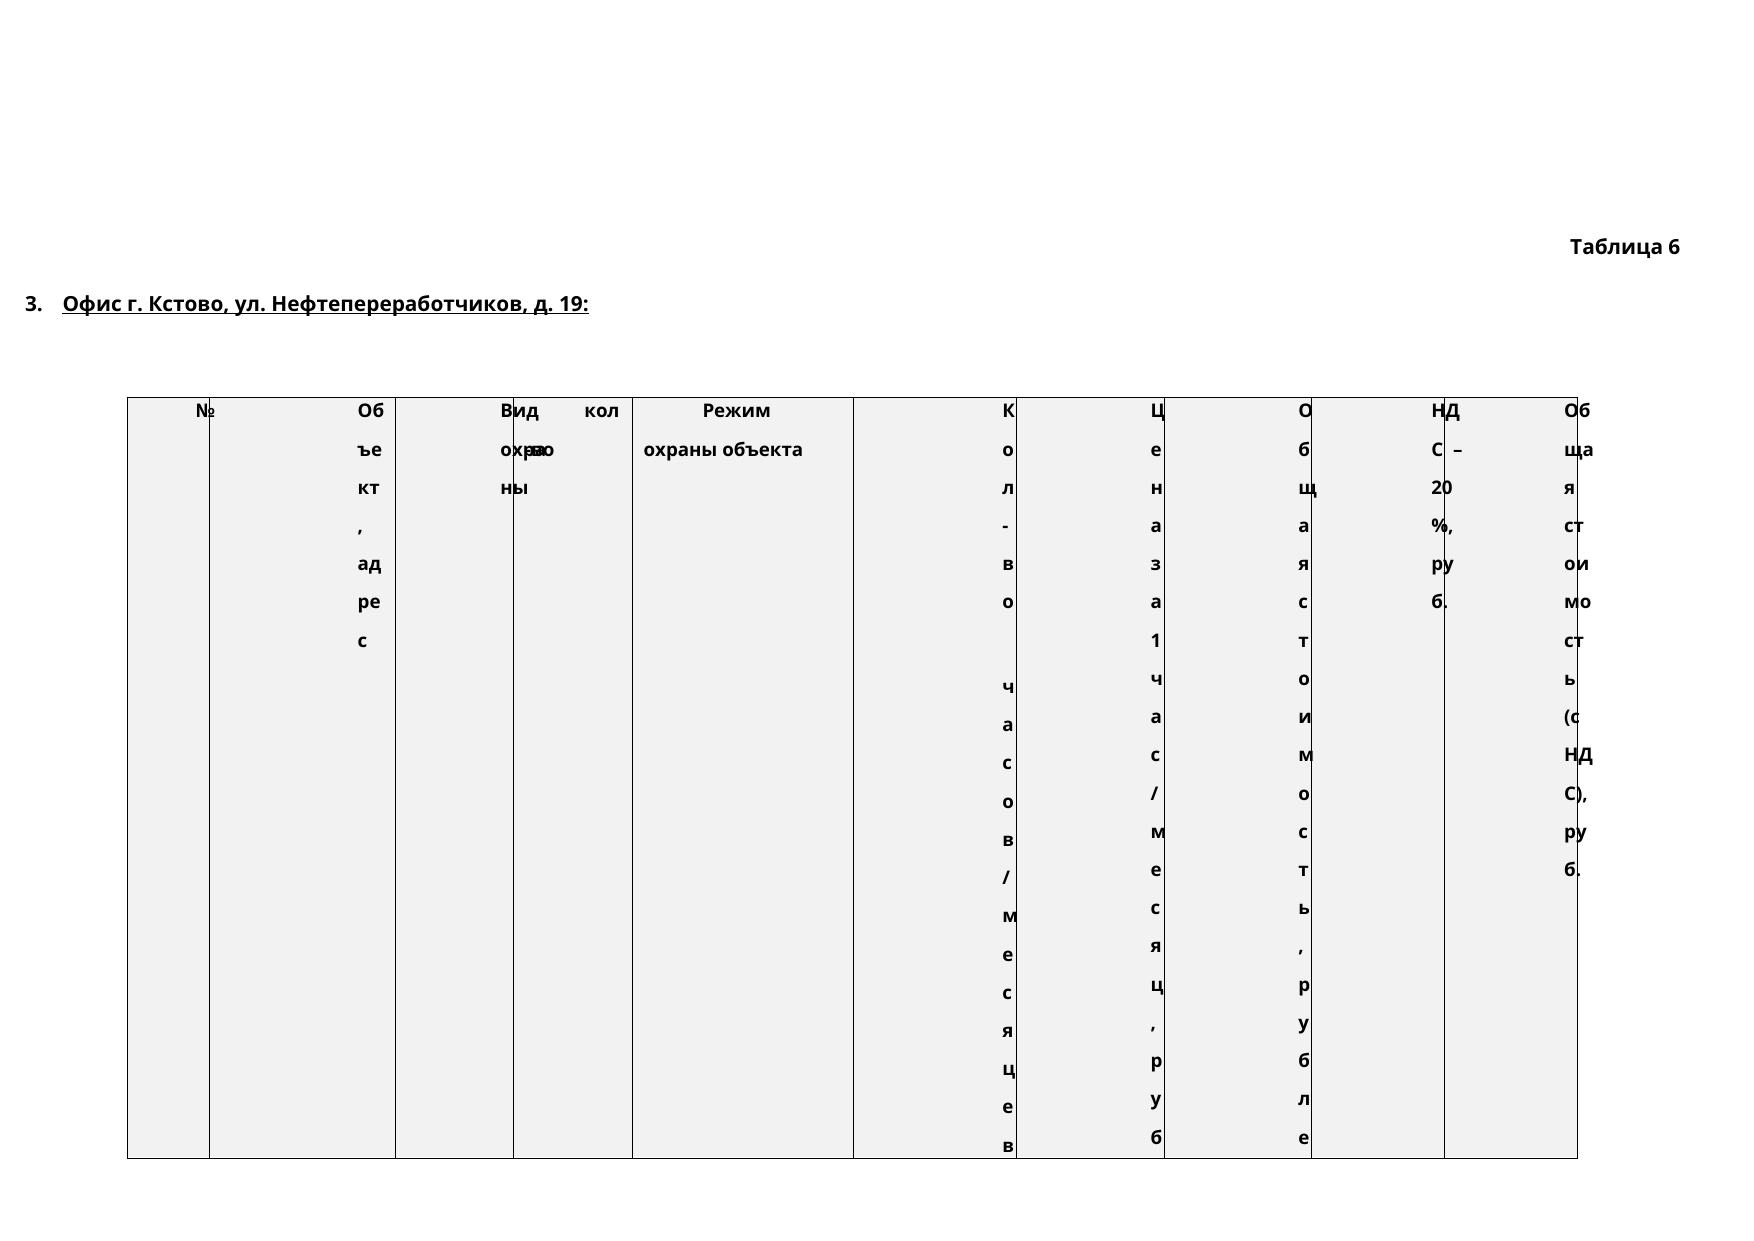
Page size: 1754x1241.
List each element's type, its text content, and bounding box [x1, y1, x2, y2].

table_header кол-во [514, 398, 632, 1157]
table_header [1165, 398, 1311, 1157]
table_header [1445, 398, 1577, 1157]
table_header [633, 398, 853, 1157]
list Офис г. Кстово, ул. Нефтепереработчиков, д. 19: [25, 289, 1680, 317]
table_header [854, 398, 1016, 1157]
table_header № [128, 398, 209, 1157]
table_header НДС – 20%, руб. [1312, 398, 1444, 1157]
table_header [1017, 398, 1164, 1157]
table_header Объект, адрес [210, 398, 395, 1157]
text Таблица 6 [25, 232, 1680, 260]
table_header Вид охраны [396, 398, 513, 1157]
